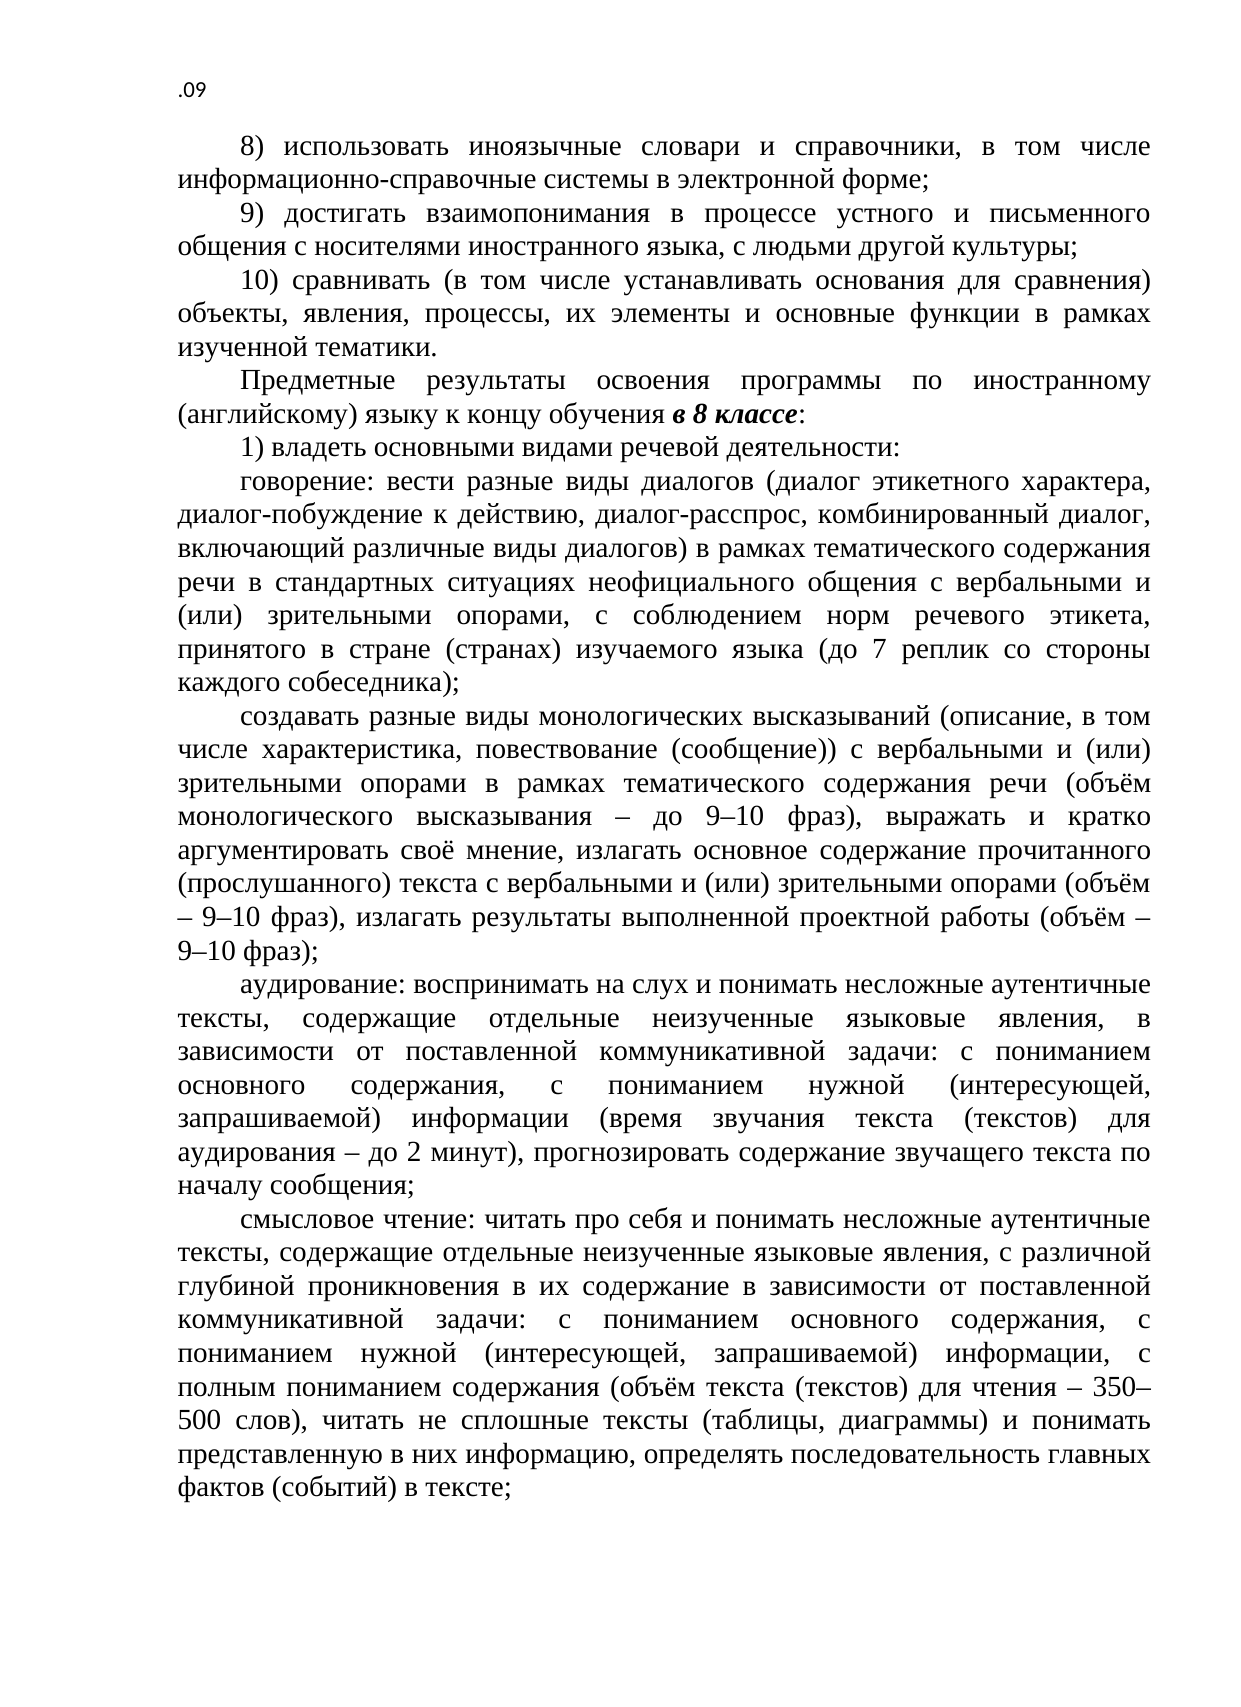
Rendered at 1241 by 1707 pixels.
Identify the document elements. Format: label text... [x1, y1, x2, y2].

text Предметные результаты освоения программы по иностранному (английскому) языку к концу обучения в 8 классе: [177, 362, 1152, 429]
text 8) использовать иноязычные словари и справочники, в том числе информационно-справочные системы в электронной форме; [177, 128, 1152, 195]
text говорение: вести разные виды диалогов (диалог этикетного характера, диалог-побуждение к действию, диалог-расспрос, комбинированный диалог, включающий различные виды диалогов) в рамках тематического содержания речи в стандартных ситуациях неофициального общения с вербальными и (или) зрительными опорами, с соблюдением норм речевого этикета, принятого в стране (странах) изучаемого языка (до 7 реплик со стороны каждого собеседника); [177, 463, 1152, 698]
text 1) владеть основными видами речевой деятельности: [177, 429, 1152, 463]
text 10) сравнивать (в том числе устанавливать основания для сравнения) объекты, явления, процессы, их элементы и основные функции в рамках изученной тематики. [177, 262, 1152, 362]
text смысловое чтение: читать про себя и понимать несложные аутентичные тексты, содержащие отдельные неизученные языковые явления, с различной глубиной проникновения в их содержание в зависимости от поставленной коммуникативной задачи: с пониманием основного содержания, с пониманием нужной (интересующей, запрашиваемой) информации, с полным пониманием содержания (объём текста (текстов) для чтения – 350–500 слов), читать не сплошные тексты (таблицы, диаграммы) и понимать представленную в них информацию, определять последовательность главных фактов (событий) в тексте; [177, 1201, 1152, 1503]
text создавать разные виды монологических высказываний (описание, в том числе характеристика, повествование (сообщение)) с вербальными и (или) зрительными опорами в рамках тематического содержания речи (объём монологического высказывания – до 9–10 фраз), выражать и кратко аргументировать своё мнение, излагать основное содержание прочитанного (прослушанного) текста с вербальными и (или) зрительными опорами (объём – 9–10 фраз), излагать результаты выполненной проектной работы (объём – 9–10 фраз); [177, 698, 1152, 966]
text 9) достигать взаимопонимания в процессе устного и письменного общения с носителями иностранного языка, с людьми другой культуры; [177, 195, 1152, 262]
text аудирование: воспринимать на слух и понимать несложные аутентичные тексты, содержащие отдельные неизученные языковые явления, в зависимости от поставленной коммуникативной задачи: с пониманием основного содержания, с пониманием нужной (интересующей, запрашиваемой) информации (время звучания текста (текстов) для аудирования – до 2 минут), прогнозировать содержание звучащего текста по началу сообщения; [177, 966, 1152, 1201]
